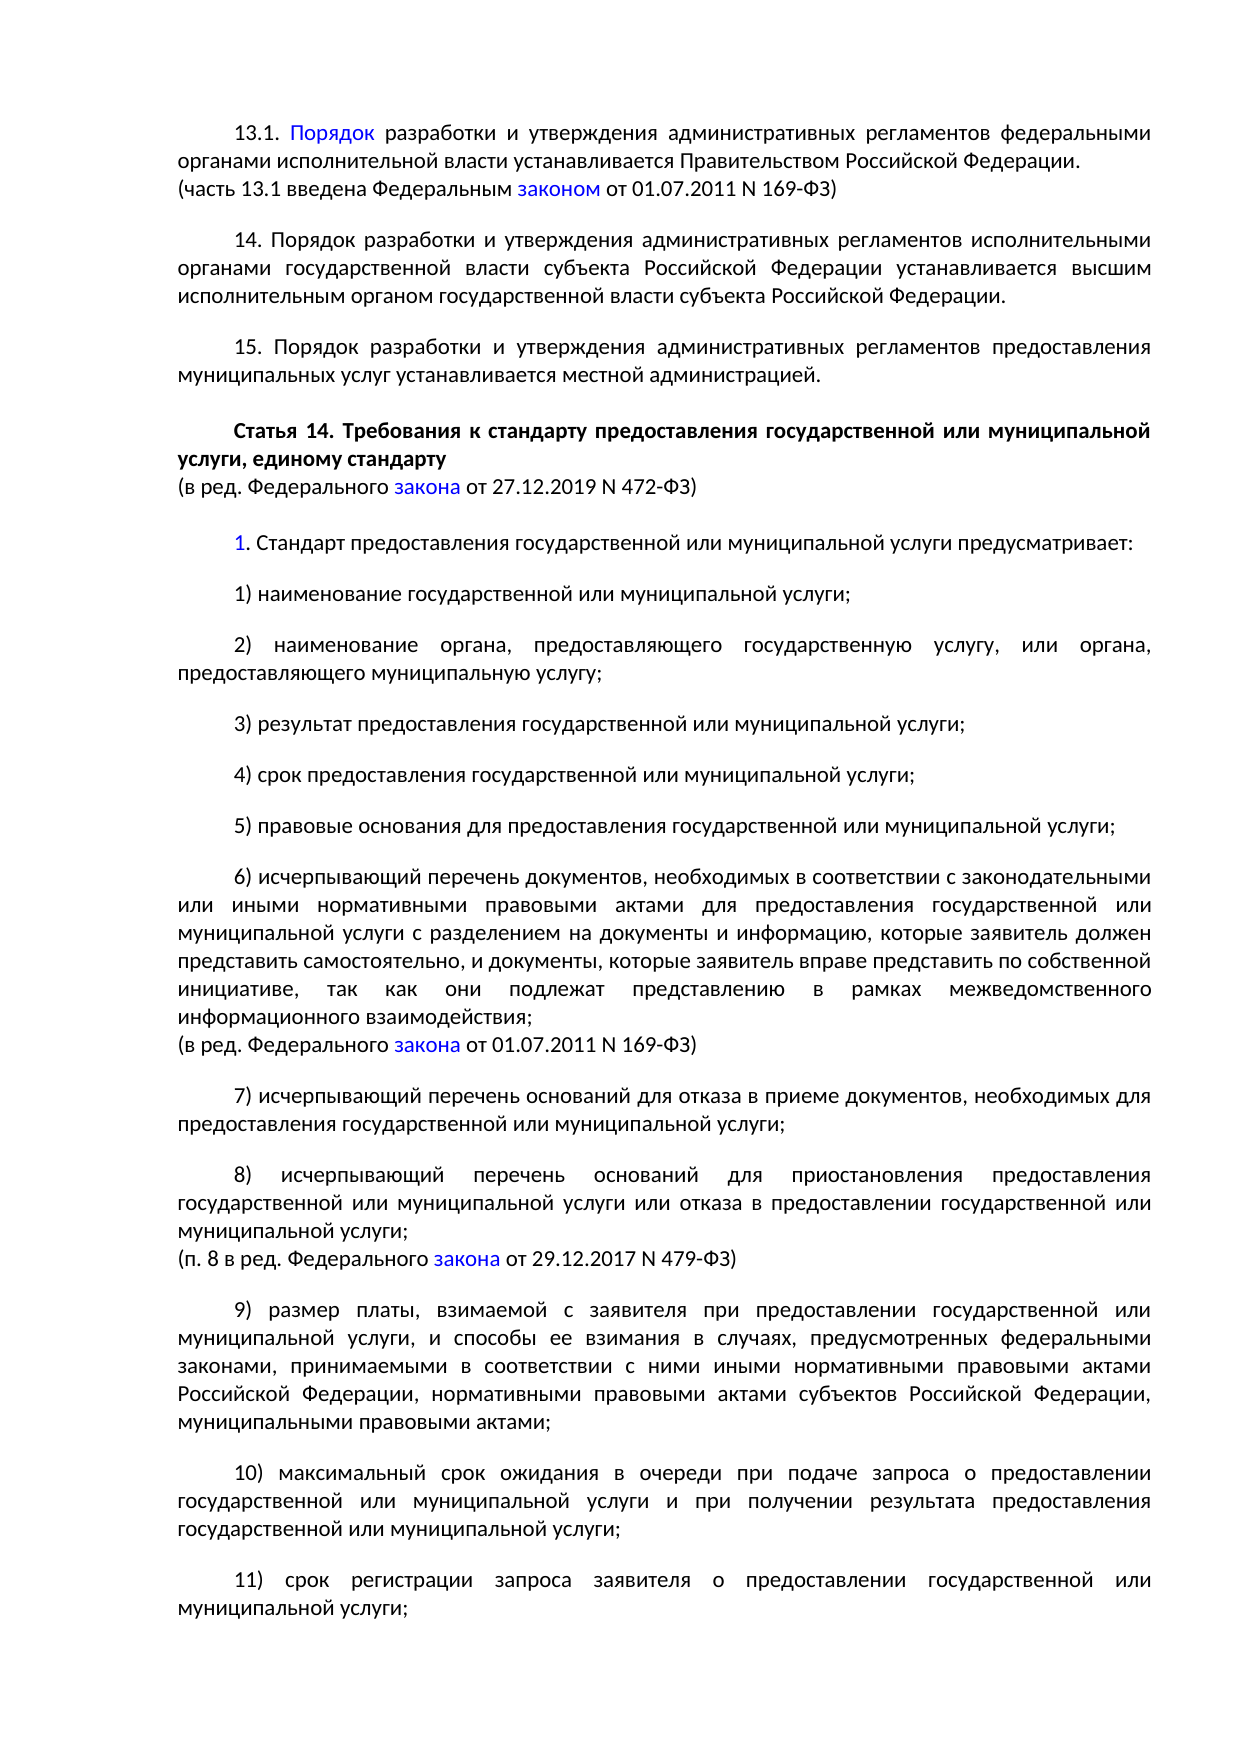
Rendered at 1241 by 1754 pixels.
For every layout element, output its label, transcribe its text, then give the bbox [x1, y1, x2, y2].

text (п. 8 в ред. Федерального закона от 29.12.2017 N 479-ФЗ) [177, 1244, 1152, 1272]
text 5) правовые основания для предоставления государственной или муниципальной услуги; [177, 811, 1152, 839]
text 10) максимальный срок ожидания в очереди при подаче запроса о предоставлении государственной или муниципальной услуги и при получении результата предоставления государственной или муниципальной услуги; [177, 1458, 1152, 1542]
text 11) срок регистрации запроса заявителя о предоставлении государственной или муниципальной услуги; [177, 1565, 1152, 1621]
text 2) наименование органа, предоставляющего государственную услугу, или органа, предоставляющего муниципальную услугу; [177, 630, 1152, 686]
text 8) исчерпывающий перечень оснований для приостановления предоставления государственной или муниципальной услуги или отказа в предоставлении государственной или муниципальной услуги; [177, 1160, 1152, 1244]
text 4) срок предоставления государственной или муниципальной услуги; [177, 760, 1152, 788]
text (часть 13.1 введена Федеральным законом от 01.07.2011 N 169-ФЗ) [177, 174, 1152, 202]
text 1. Стандарт предоставления государственной или муниципальной услуги предусматривает: [177, 528, 1152, 556]
text (в ред. Федерального закона от 01.07.2011 N 169-ФЗ) [177, 1030, 1152, 1058]
text (в ред. Федерального закона от 27.12.2019 N 472-ФЗ) [177, 472, 1152, 500]
text 15. Порядок разработки и утверждения административных регламентов предоставления муниципальных услуг устанавливается местной администрацией. [177, 332, 1152, 388]
text 3) результат предоставления государственной или муниципальной услуги; [177, 709, 1152, 737]
text 1) наименование государственной или муниципальной услуги; [177, 579, 1152, 607]
text 13.1. Порядок разработки и утверждения административных регламентов федеральными органами исполнительной власти устанавливается Правительством Российской Федерации. [177, 118, 1152, 174]
text 6) исчерпывающий перечень документов, необходимых в соответствии с законодательными или иными нормативными правовыми актами для предоставления государственной или муниципальной услуги с разделением на документы и информацию, которые заявитель должен представить самостоятельно, и документы, которые заявитель вправе представить по собственной инициативе, так как они подлежат представлению в рамках межведомственного информационного взаимодействия; [177, 862, 1152, 1030]
text 9) размер платы, взимаемой с заявителя при предоставлении государственной или муниципальной услуги, и способы ее взимания в случаях, предусмотренных федеральными законами, принимаемыми в соответствии с ними иными нормативными правовыми актами Российской Федерации, нормативными правовыми актами субъектов Российской Федерации, муниципальными правовыми актами; [177, 1295, 1152, 1435]
title Статья 14. Требования к стандарту предоставления государственной или муниципальной услуги, единому стандарту [177, 416, 1152, 472]
text 14. Порядок разработки и утверждения административных регламентов исполнительными органами государственной власти субъекта Российской Федерации устанавливается высшим исполнительным органом государственной власти субъекта Российской Федерации. [177, 225, 1152, 309]
text 7) исчерпывающий перечень оснований для отказа в приеме документов, необходимых для предоставления государственной или муниципальной услуги; [177, 1081, 1152, 1137]
